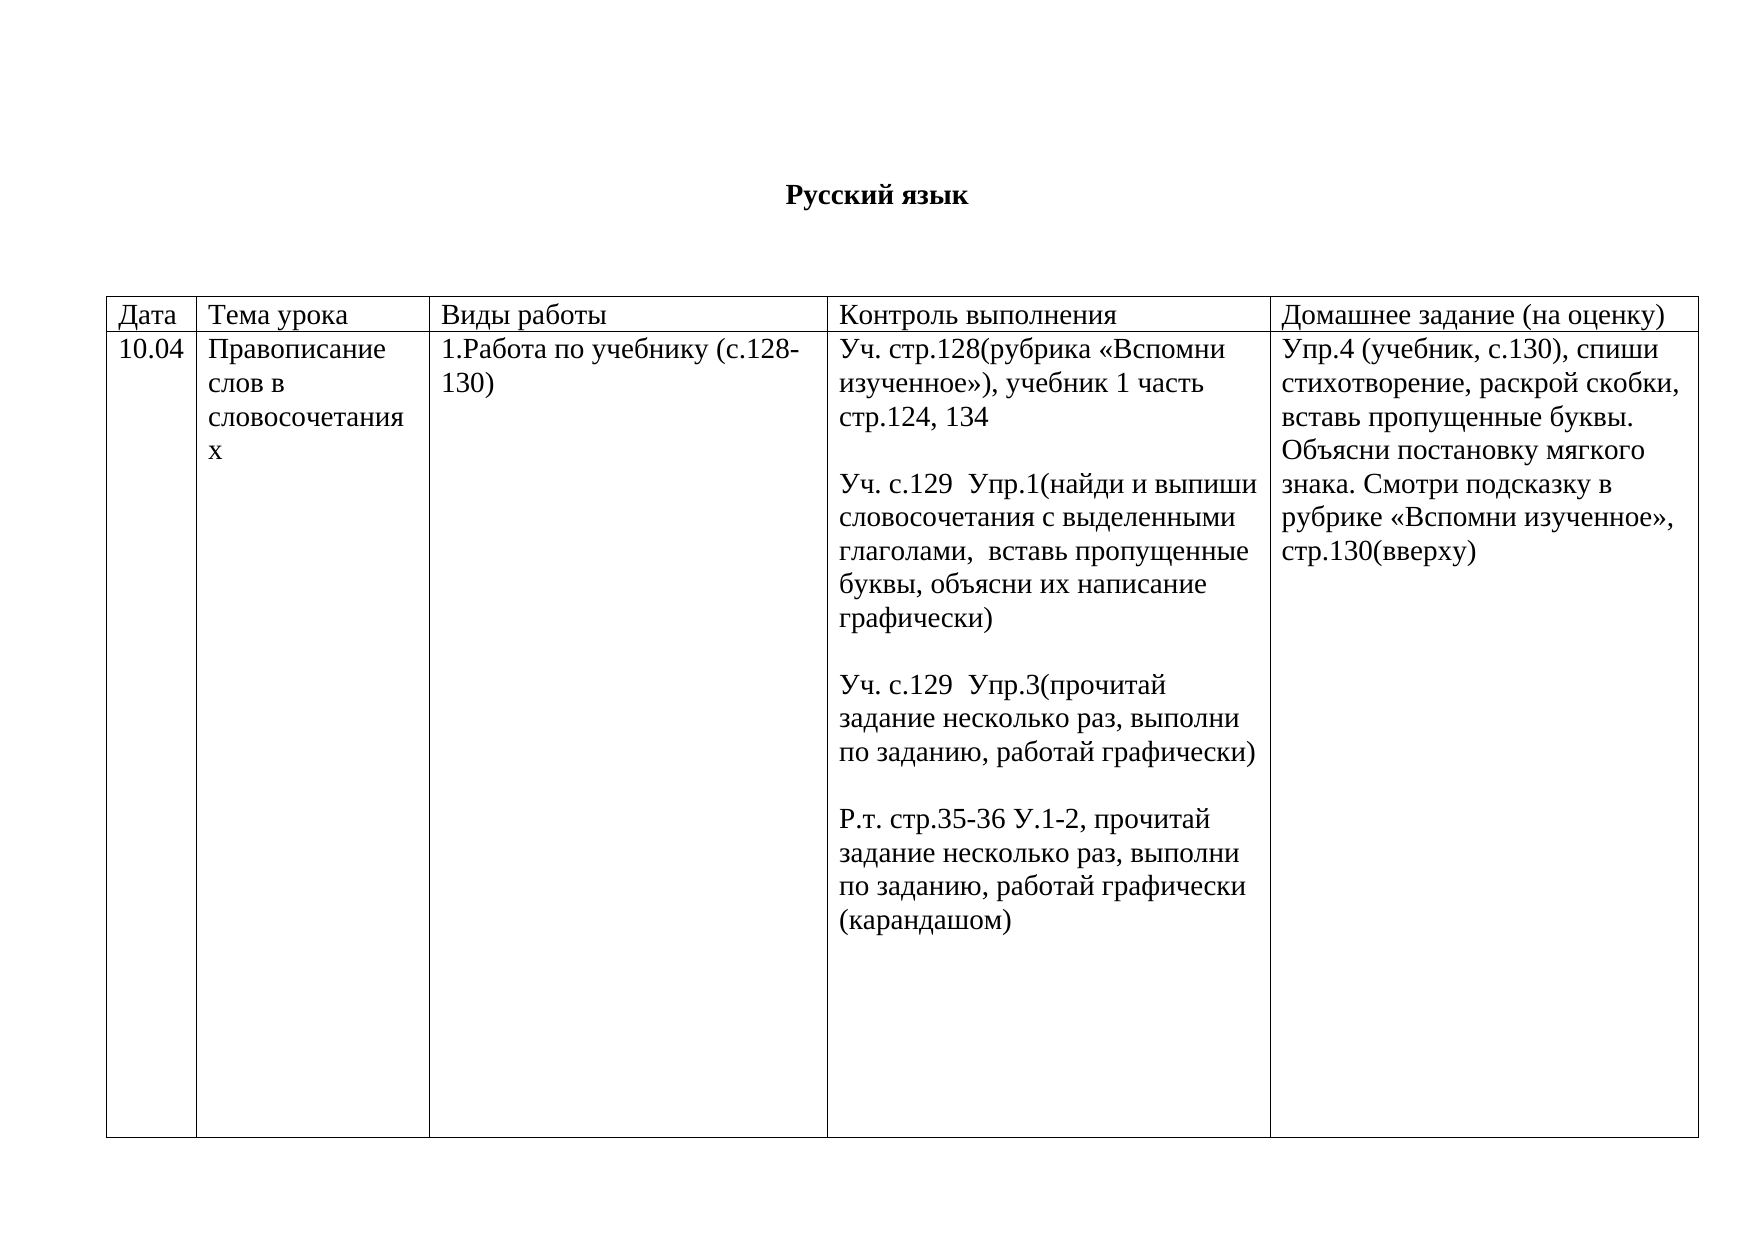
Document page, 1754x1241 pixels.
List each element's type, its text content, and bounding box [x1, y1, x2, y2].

table_header Контроль выполнения [828, 297, 1270, 331]
table_header Домашнее задание (на оценку) [1271, 297, 1698, 331]
table_header Тема урока [197, 297, 429, 331]
table_cell 1.Работа по учебнику (с.128-130) [430, 332, 827, 1137]
table_header Дата [107, 297, 196, 331]
text Русский язык [118, 177, 1636, 211]
table_cell Уч. стр.128(рубрика «Вспомни изученное»), учебник 1 часть стр.124, 134 Уч. с.129 Упр.1(найди и выпиши словосочетания с выделенными глаголами, вставь пропущенные буквы, объясни их написание графически) Уч. с.129 Упр.3(прочитай задание несколько раз, выполни по заданию, работай графически) Р.т. стр.35-36 У.1-2, прочитай задание несколько раз, выполни по заданию, работай графически (карандашом) [828, 332, 1270, 1137]
table_header Виды работы [430, 297, 827, 331]
table_cell 10.04 [107, 332, 196, 1137]
table_cell Упр.4 (учебник, с.130), спиши стихотворение, раскрой скобки, вставь пропущенные буквы. Объясни постановку мягкого знака. Смотри подсказку в рубрике «Вспомни изученное», стр.130(вверху) [1271, 332, 1698, 1137]
table_cell Правописание слов в словосочетаниях [197, 332, 429, 1137]
